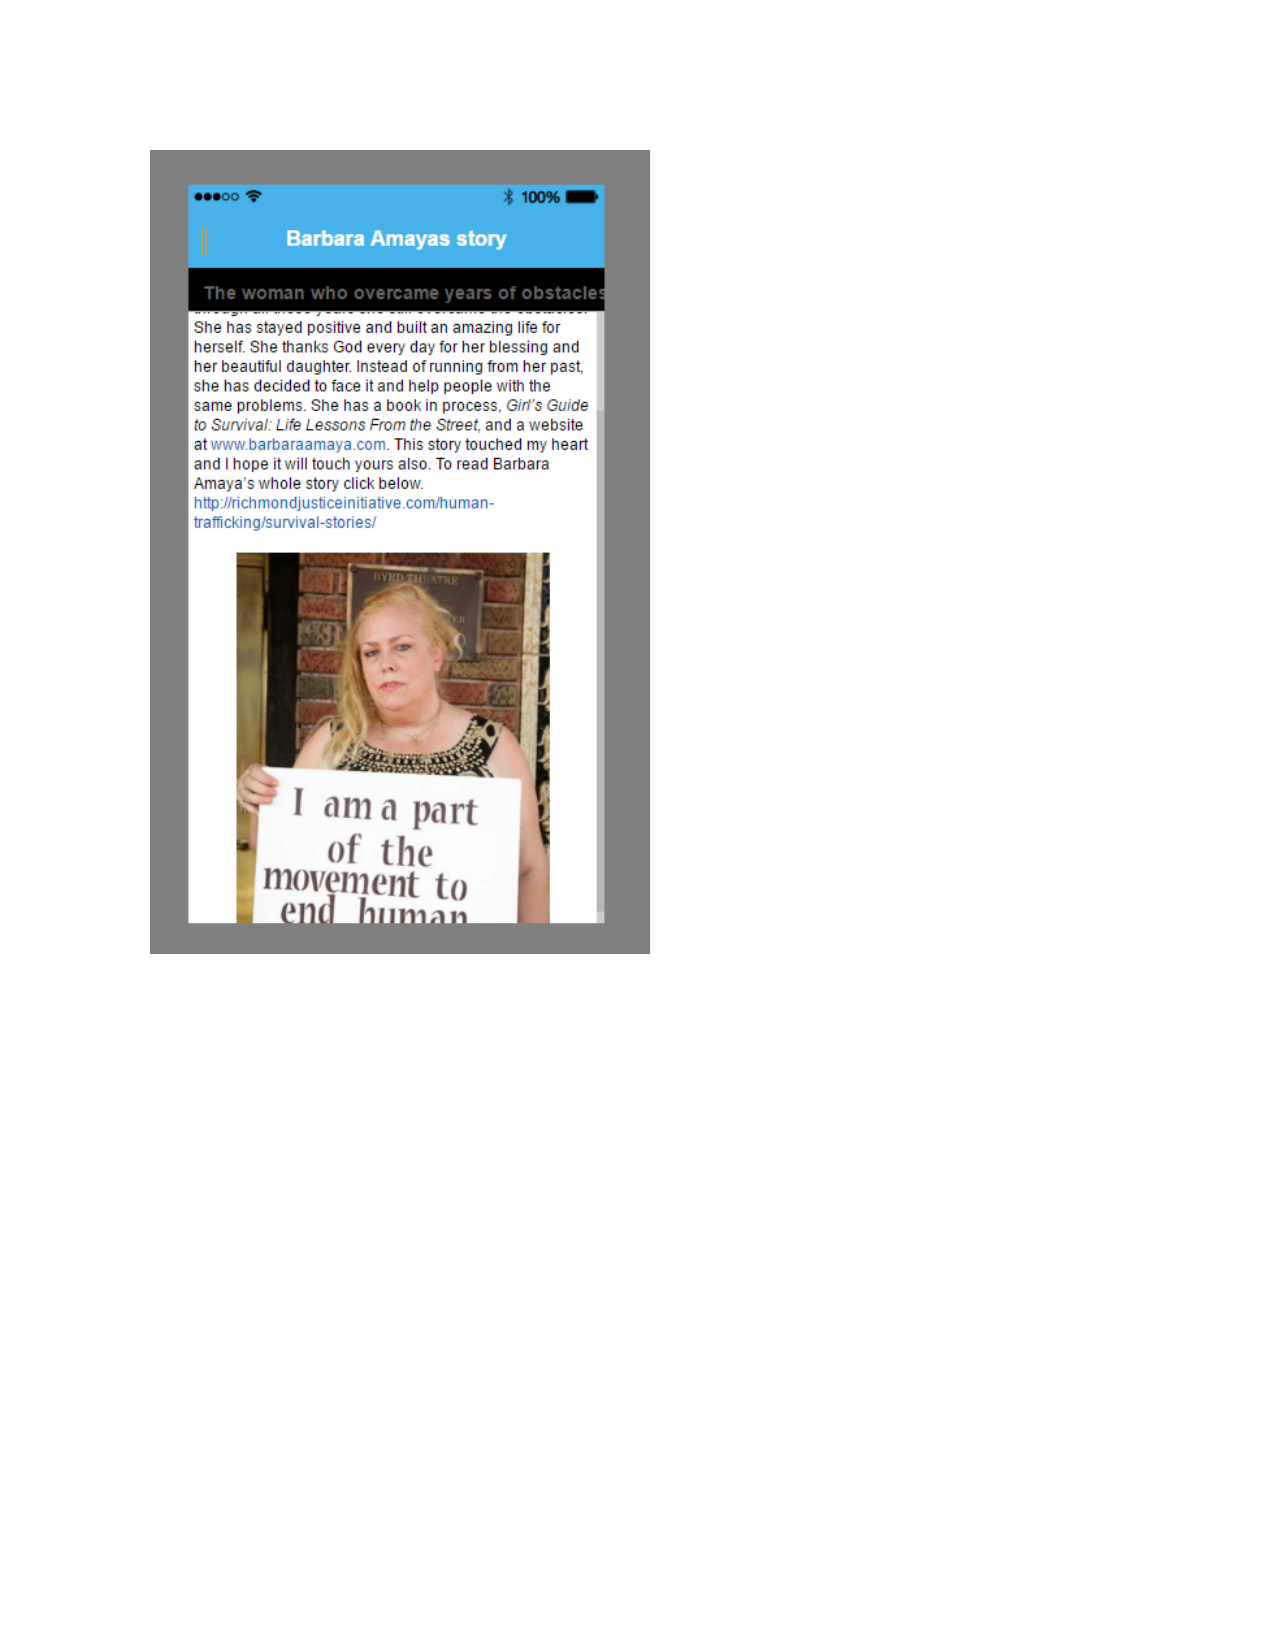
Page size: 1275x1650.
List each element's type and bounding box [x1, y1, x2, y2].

picture [150, 150, 650, 954]
